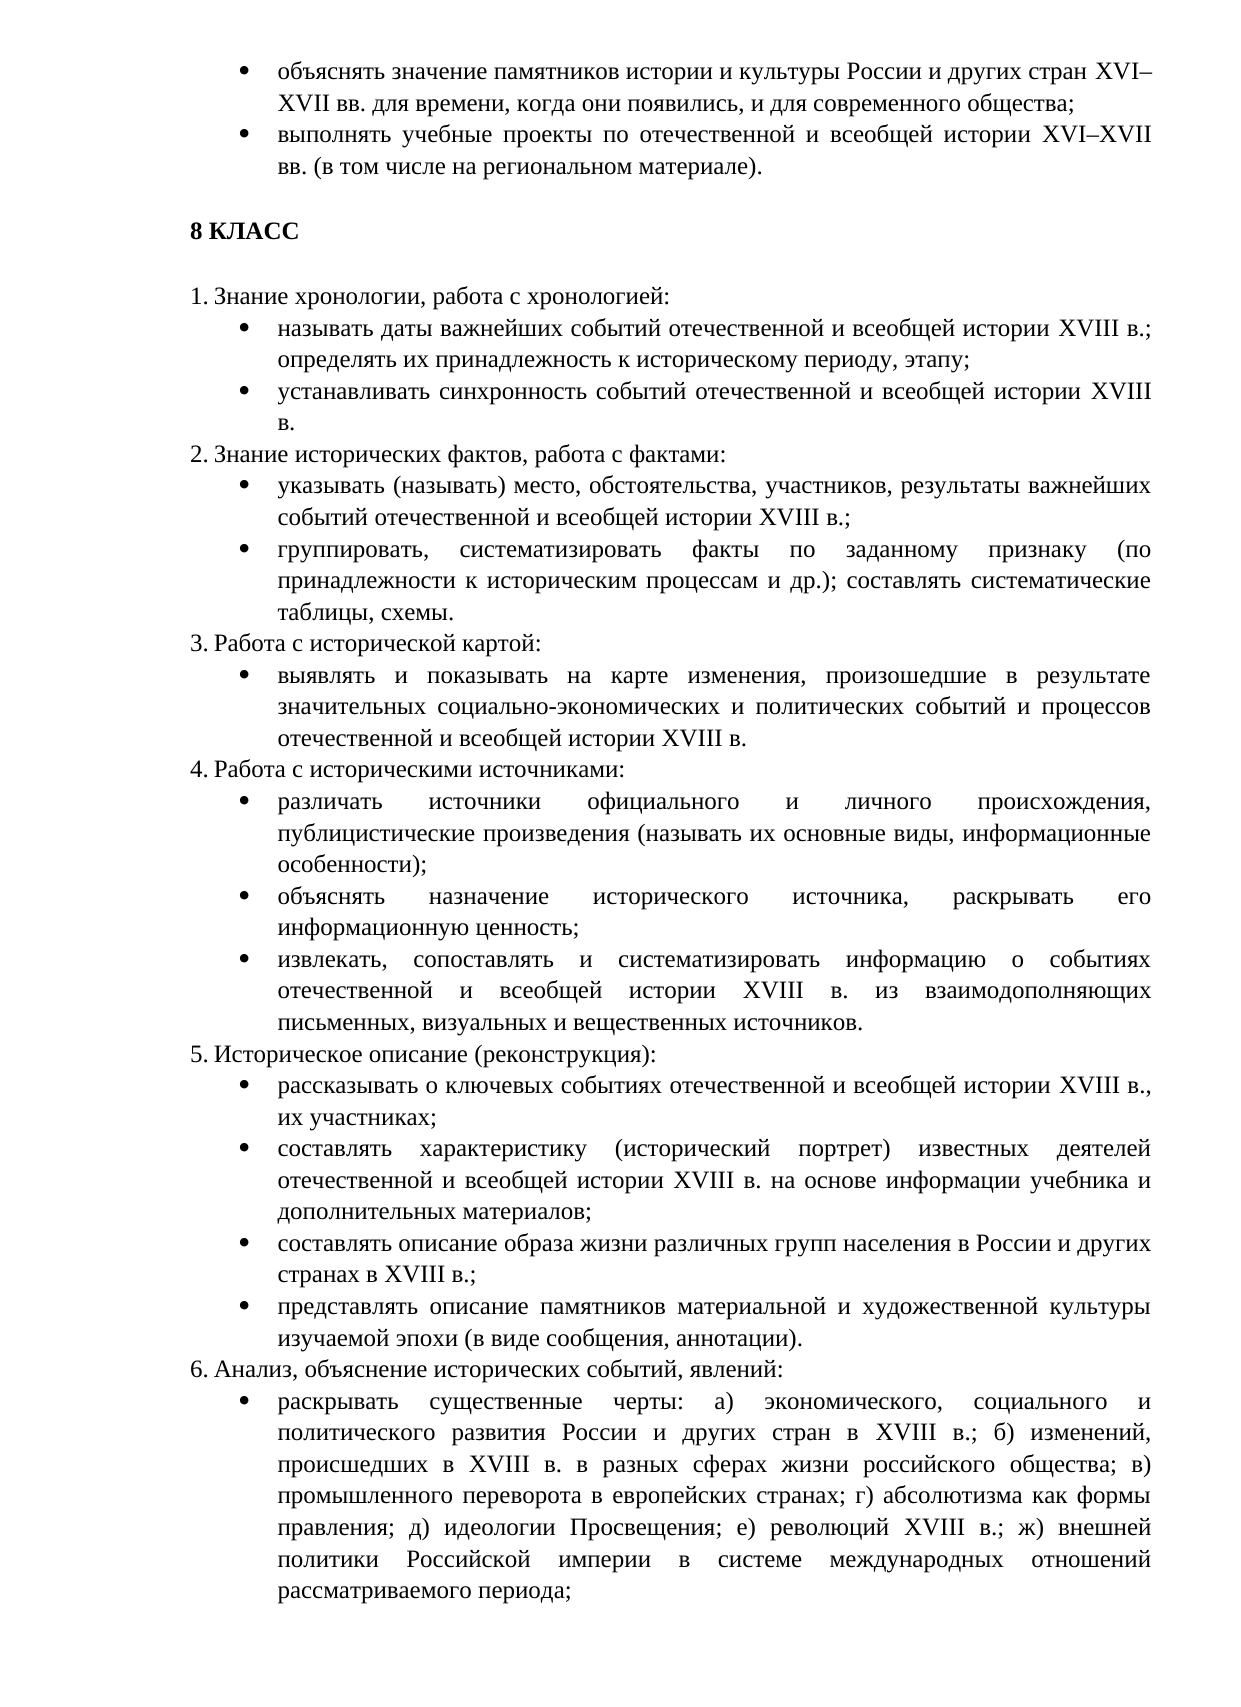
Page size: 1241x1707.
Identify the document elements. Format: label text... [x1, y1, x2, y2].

text 1. Знание хронологии, работа с хронологией: [190, 281, 1152, 310]
list раскрывать существенные черты: а) экономического, социального и политического развития России и других стран в XVIII в.; б) изменений, происшедших в XVIII в. в разных сферах жизни российского общества; в) промышленного переворота в европейских странах; г) абсолютизма как формы правления; д) идеологии Просвещения; е) революций XVIII в.; ж) внешней политики Российской империи в системе международных отношений рассматриваемого периода; [240, 1386, 1152, 1604]
list называть даты важнейших событий отечественной и всеобщей истории XVIII в.; определять их принадлежность к историческому периоду, этапу; [240, 313, 1152, 373]
list устанавливать синхронность событий отечественной и всеобщей истории XVIII в. [240, 376, 1152, 436]
list объяснять значение памятников истории и культуры России и других стран XVI–XVII вв. для времени, когда они появились, и для современного общества; [240, 56, 1152, 117]
list группировать, систематизировать факты по заданному признаку (по принадлежности к историческим процессам и др.); составлять систематические таблицы, схемы. [240, 534, 1152, 626]
list представлять описание памятников материальной и художественной культуры изучаемой эпохи (в виде сообщения, аннотации). [240, 1291, 1152, 1351]
list составлять описание образа жизни различных групп населения в России и других странах в XVIII в.; [240, 1228, 1152, 1288]
list извлекать, сопоставлять и систематизировать информацию о событиях отечественной и всеобщей истории XVIII в. из взаимодополняющих письменных, визуальных и вещественных источников. [240, 944, 1152, 1036]
text 2. Знание исторических фактов, работа с фактами: [190, 439, 1152, 468]
text 4. Работа с историческими источниками: [190, 754, 1152, 783]
list различать источники официального и личного происхождения, публицистические произведения (называть их основные виды, информационные особенности); [240, 786, 1152, 878]
list рассказывать о ключевых событиях отечественной и всеобщей истории XVIII в., их участниках; [240, 1070, 1152, 1131]
text 3. Работа с исторической картой: [190, 628, 1152, 657]
text 5. Историческое описание (реконструкция): [190, 1039, 1152, 1067]
list выявлять и показывать на карте изменения, произошедшие в результате значительных социально-экономических и политических событий и процессов отечественной и всеобщей истории XVIII в. [240, 660, 1152, 752]
text 8 КЛАСС [190, 216, 1152, 245]
text 6. Анализ, объяснение исторических событий, явлений: [190, 1354, 1152, 1383]
list объяснять назначение исторического источника, раскрывать его информационную ценность; [240, 881, 1152, 941]
list выполнять учебные проекты по отечественной и всеобщей истории XVI–XVII вв. (в том числе на региональном материале). [240, 119, 1152, 180]
list указывать (называть) место, обстоятельства, участников, результаты важнейших событий отечественной и всеобщей истории XVIII в.; [240, 471, 1152, 531]
list составлять характеристику (исторический портрет) известных деятелей отечественной и всеобщей истории XVIII в. на основе информации учебника и дополнительных материалов; [240, 1133, 1152, 1225]
